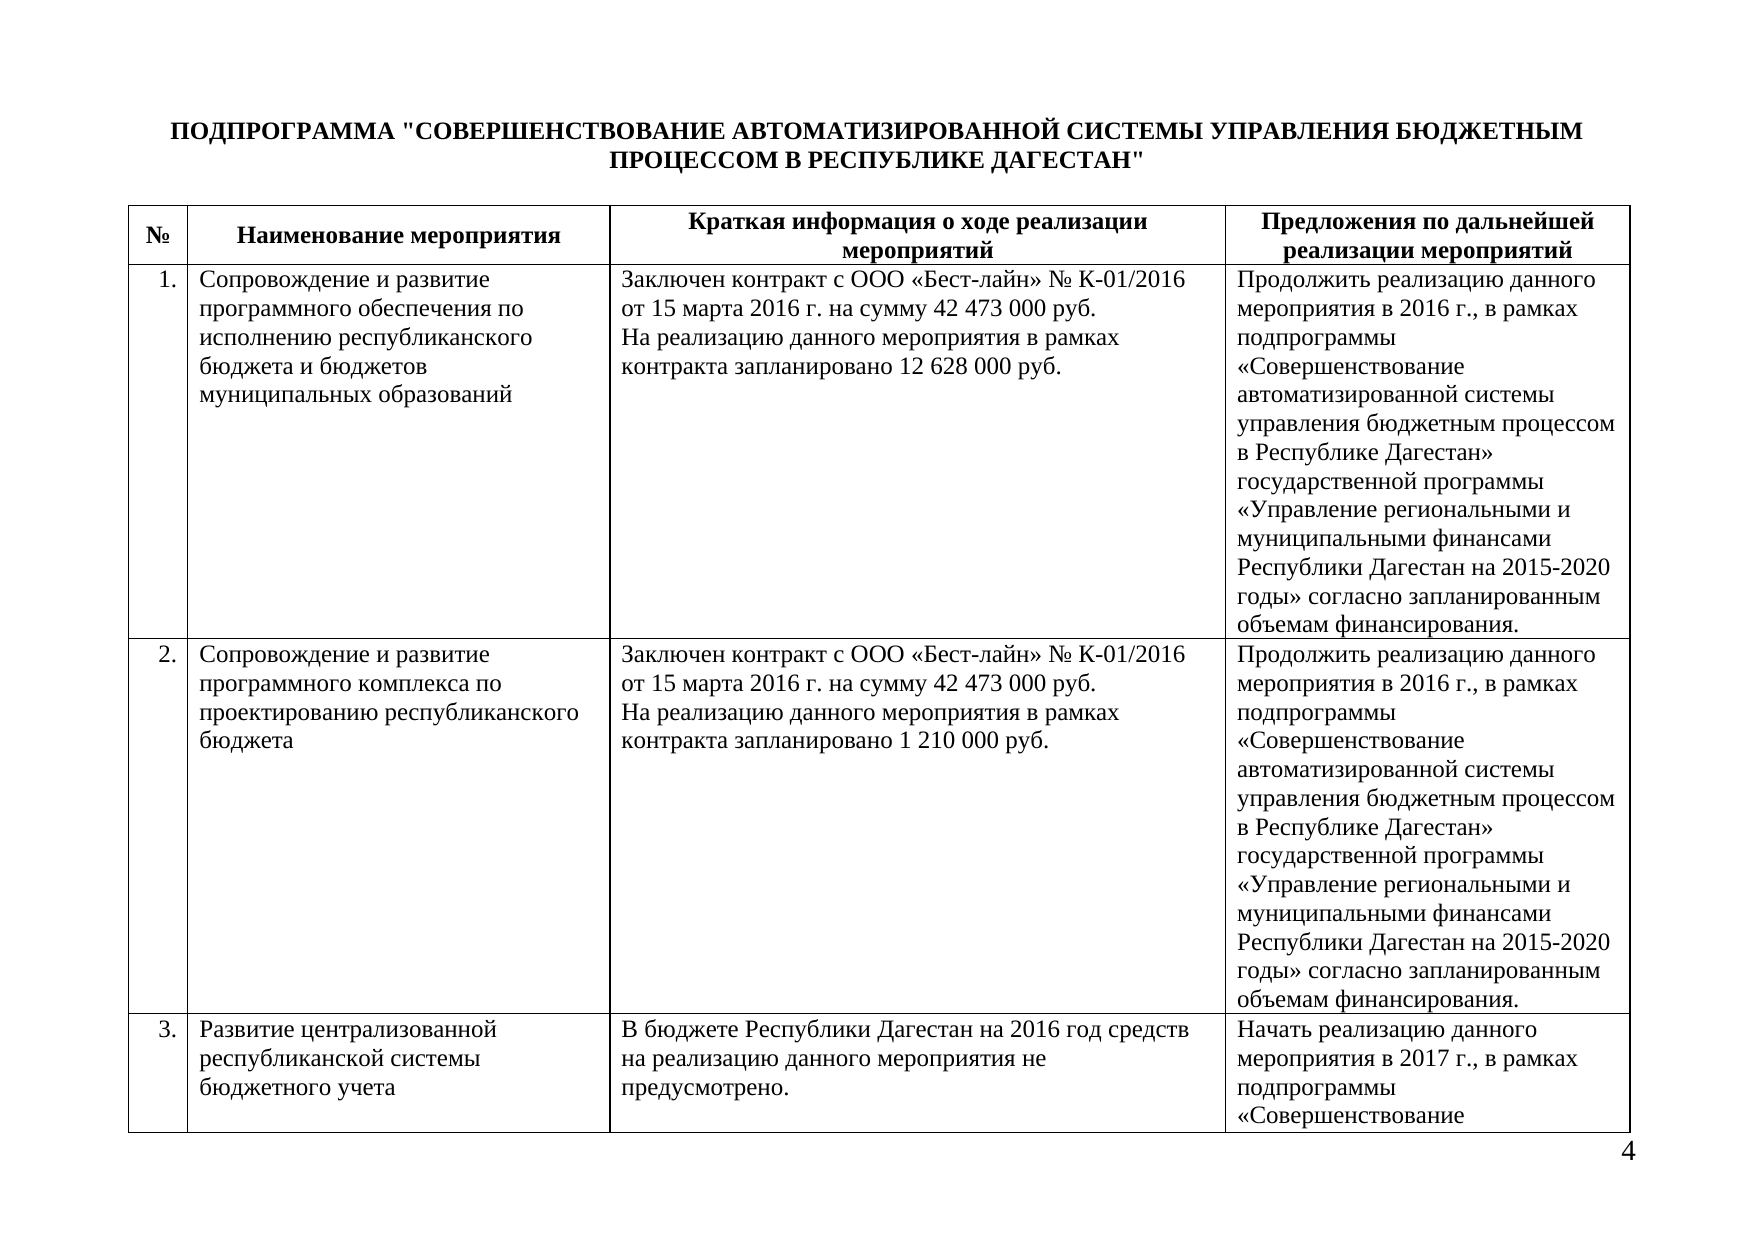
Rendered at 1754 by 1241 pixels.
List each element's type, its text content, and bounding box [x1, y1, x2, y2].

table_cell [611, 1014, 1225, 1132]
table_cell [188, 1014, 609, 1132]
table_header № [129, 206, 187, 263]
table_cell 1. [129, 265, 187, 638]
table_cell 2. [129, 639, 187, 1013]
table_header Предложения по дальнейшей реализации мероприятий [1226, 206, 1629, 263]
table_cell Сопровождение и развитие программного обеспечения по исполнению республиканского бюджета и бюджетов муниципальных образований [188, 265, 609, 638]
table_header Наименование мероприятия [188, 206, 609, 263]
title ПОДПРОГРАММА "СОВЕРШЕНСТВОВАНИЕ АВТОМАТИЗИРОВАННОЙ СИСТЕМЫ УПРАВЛЕНИЯ БЮДЖЕТНЫМ ПРОЦЕССОМ В РЕСПУБЛИКЕ ДАГЕСТАН" [118, 116, 1636, 174]
table_cell Заключен контракт с ООО «Бест-лайн» № К-01/2016 от 15 марта 2016 г. на сумму 42 473 000 руб. На реализацию данного мероприятия в рамках контракта запланировано 1 210 000 руб. [611, 639, 1225, 1013]
table_cell Продолжить реализацию данного мероприятия в 2016 г., в рамках подпрограммы «Совершенствование автоматизированной системы управления бюджетным процессом в Республике Дагестан» государственной программы «Управление региональными и муниципальными финансами Республики Дагестан на 2015-2020 годы» согласно запланированным объемам финансирования. [1226, 265, 1629, 638]
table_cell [1226, 1014, 1629, 1132]
table_header Краткая информация о ходе реализации мероприятий [611, 206, 1225, 263]
table_cell Продолжить реализацию данного мероприятия в 2016 г., в рамках подпрограммы «Совершенствование автоматизированной системы управления бюджетным процессом в Республике Дагестан» государственной программы «Управление региональными и муниципальными финансами Республики Дагестан на 2015-2020 годы» согласно запланированным объемам финансирования. [1226, 639, 1629, 1013]
table_cell 3. [129, 1014, 187, 1132]
table_cell Сопровождение и развитие программного комплекса по проектированию республиканского бюджета [188, 639, 609, 1013]
table_cell Заключен контракт с ООО «Бест-лайн» № К-01/2016 от 15 марта 2016 г. на сумму 42 473 000 руб. На реализацию данного мероприятия в рамках контракта запланировано 12 628 000 руб. [611, 265, 1225, 638]
